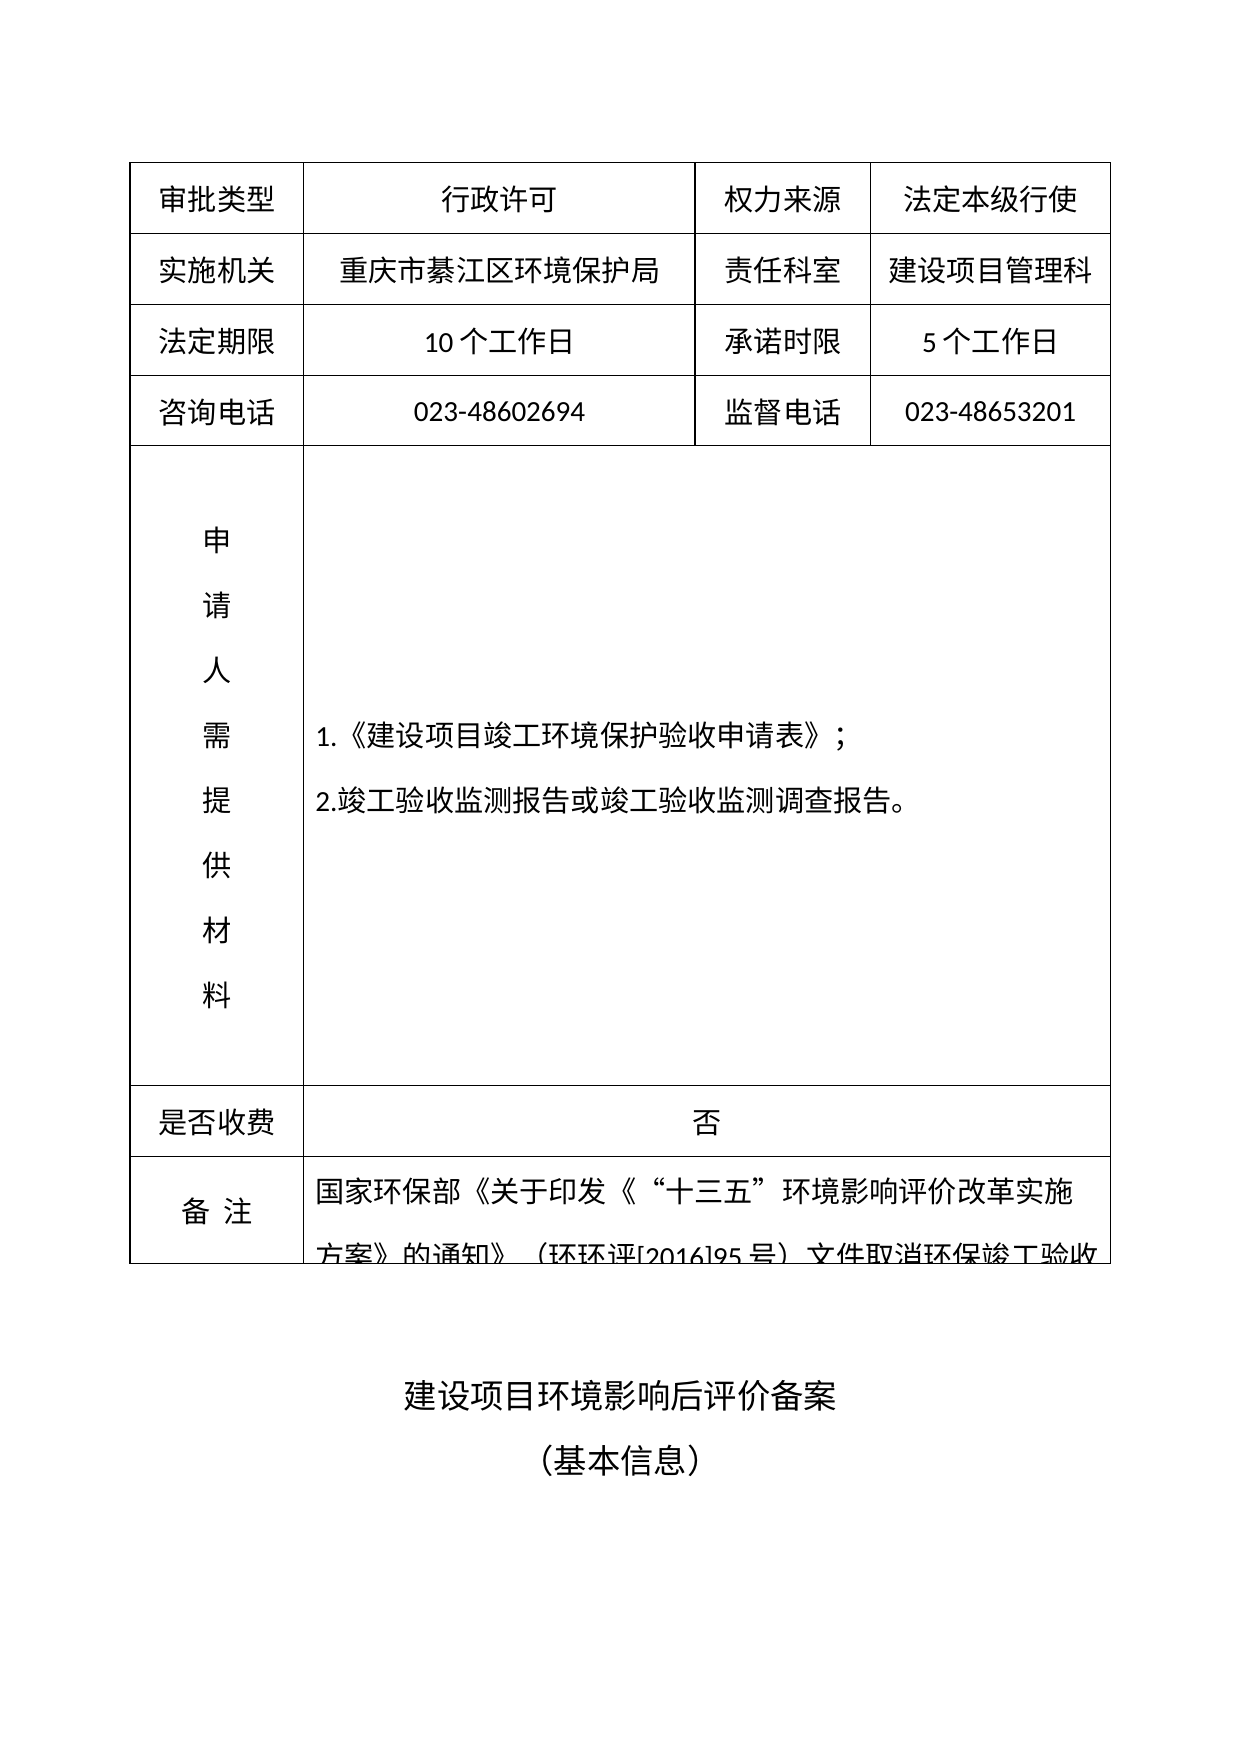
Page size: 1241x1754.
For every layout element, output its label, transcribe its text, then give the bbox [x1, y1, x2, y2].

table_cell 023-48602694 [304, 376, 694, 445]
table_cell 1.《建设项目竣工环境保护验收申请表》； 2.竣工验收监测报告或竣工验收监测调查报告。 [304, 446, 1110, 1085]
table_header 审批类型 [131, 163, 303, 233]
text 建设项目环境影响后评价备案 [187, 1361, 1053, 1426]
table_cell 023-48653201 [871, 376, 1110, 445]
table_cell 否 [304, 1086, 1110, 1156]
table_cell 实施机关 [131, 234, 303, 304]
table_cell 建设项目管理科 [871, 234, 1110, 304]
table_cell 承诺时限 [696, 305, 870, 374]
table_cell 是否收费 [131, 1086, 303, 1156]
table_header 行政许可 [304, 163, 694, 233]
table_cell 备 注 [131, 1157, 303, 1263]
table_cell 重庆市綦江区环境保护局 [304, 234, 694, 304]
text （基本信息） [187, 1426, 1053, 1491]
table_cell 监督电话 [696, 376, 870, 445]
table_cell 咨询电话 [131, 376, 303, 445]
table_header 权力来源 [696, 163, 870, 233]
table_cell 10个工作日 [304, 305, 694, 374]
table_header 法定本级行使 [871, 163, 1110, 233]
table_cell 责任科室 [696, 234, 870, 304]
table_cell 国家环保部《关于印发《“十三五”环境影响评价改革实施方案》的通知》（环环评[2016]95号）文件取消环保竣工验收行政许可，待市环保局下发相应文件后，按文件要求实施。 [304, 1157, 1110, 1263]
table_cell 申 请 人 需 提 供 材 料 [131, 446, 303, 1085]
table_cell 法定期限 [131, 305, 303, 374]
table_cell 5个工作日 [871, 305, 1110, 374]
